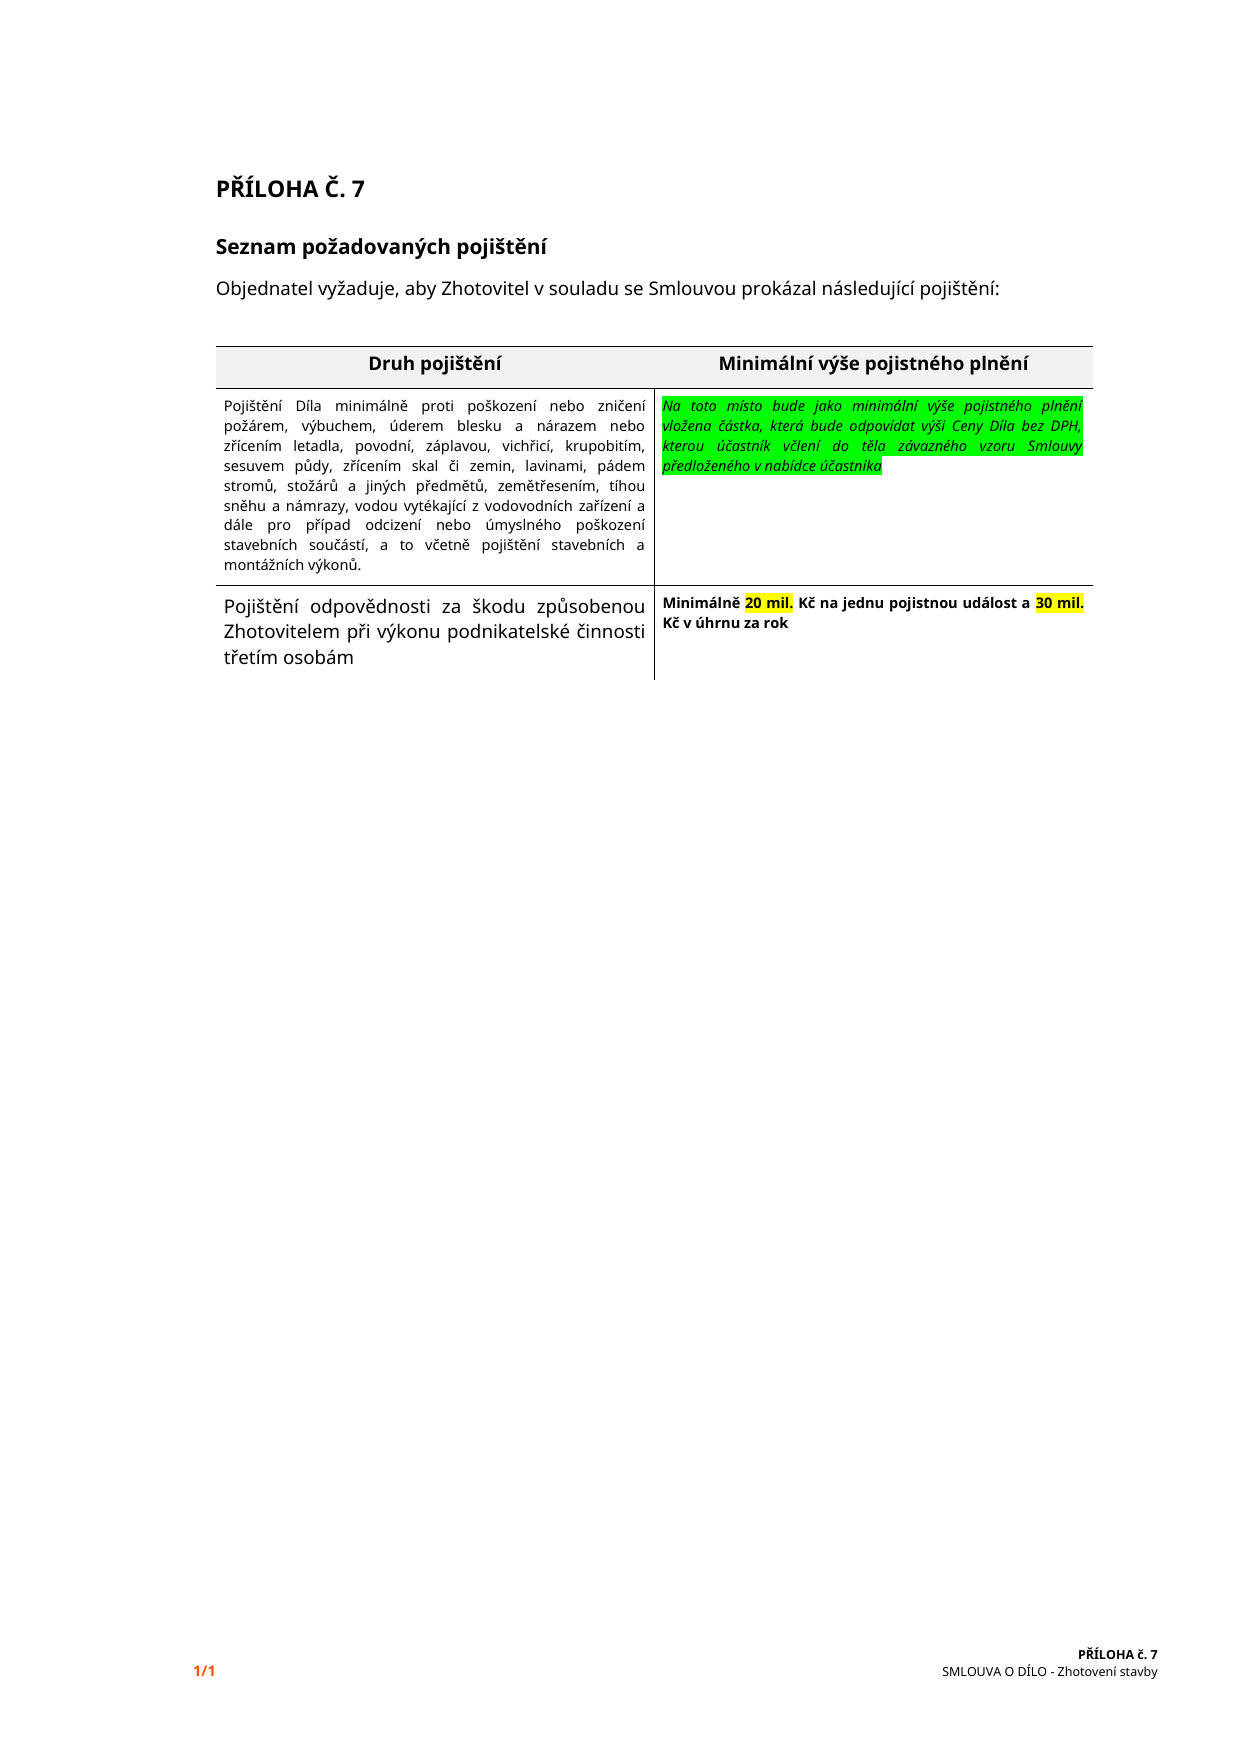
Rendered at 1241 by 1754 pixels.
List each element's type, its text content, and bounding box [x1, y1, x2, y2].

table_header Druh pojištění [216, 347, 654, 388]
table_cell Na toto místo bude jako minimální výše pojistného plnění vložena částka, která bude odpovídat výši Ceny Díla bez DPH, kterou účastník včlení do těla závazného vzoru Smlouvy předloženého v nabídce účastníka [655, 389, 1093, 585]
table_cell Pojištění Díla minimálně proti poškození nebo zničení požárem, výbuchem, úderem blesku a nárazem nebo zřícením letadla, povodní, záplavou, vichřicí, krupobitím, sesuvem půdy, zřícením skal či zemin, lavinami, pádem stromů, stožárů a jiných předmětů, zemětřesením, tíhou sněhu a námrazy, vodou vytékající z vodovodních zařízení a dále pro případ odcizení nebo úmyslného poškození stavebních součástí, a to včetně pojištění stavebních a montážních výkonů. [216, 389, 654, 585]
text Objednatel vyžaduje, aby Zhotovitel v souladu se Smlouvou prokázal následující pojištění: [216, 276, 1093, 301]
table_cell Pojištění odpovědnosti za škodu způsobenou Zhotovitelem při výkonu podnikatelské činnosti třetím osobám [216, 586, 654, 680]
table_cell Minimálně 20 mil. Kč na jednu pojistnou událost a 30 mil. Kč v úhrnu za rok [655, 586, 1093, 680]
text Příloha č. 7 [216, 172, 1093, 204]
table_header Minimální výše pojistného plnění [654, 347, 1093, 388]
text Seznam požadovaných pojištění [216, 232, 1093, 260]
